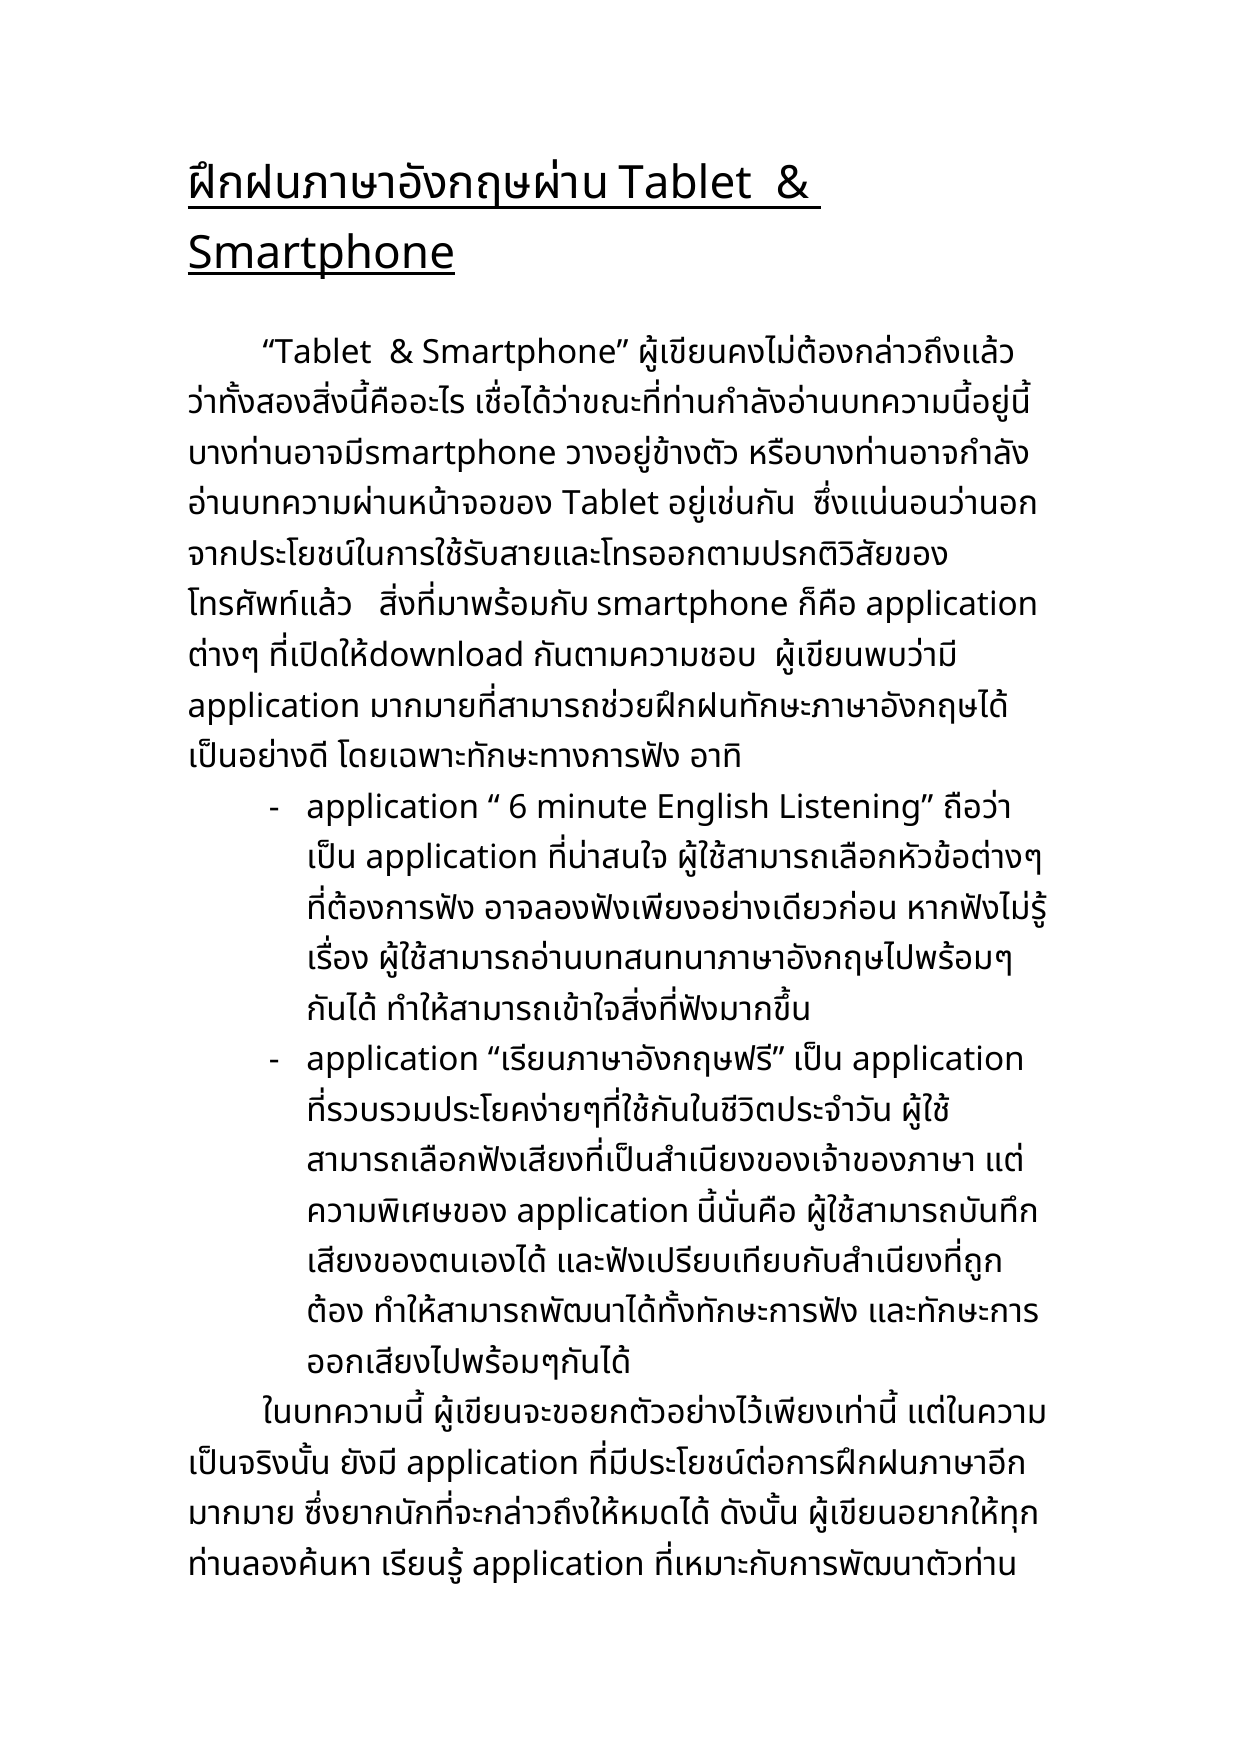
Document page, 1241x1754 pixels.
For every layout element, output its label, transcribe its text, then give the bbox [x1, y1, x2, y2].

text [187, 1388, 1053, 1590]
text “Tablet & Smartphone” ผู้เขียนคงไม่ต้องกล่าวถึงแล้ว ว่าทั้งสองสิ่งนี้คืออะไร เชื่อได้ว่าขณะที่ท่านกำลังอ่านบทความนี้อยู่นี้ บางท่านอาจมีsmartphone วางอยู่ข้างตัว หรือบางท่านอาจกำลังอ่านบทความผ่านหน้าจอของ Tablet อยู่เช่นกัน ซึ่งแน่นอนว่านอกจากประโยชน์ในการใช้รับสายและโทรออกตามปรกติวิสัยของโทรศัพท์แล้ว สิ่งที่มาพร้อมกับsmartphone ก็คือ application ต่างๆ ที่เปิดให้download กันตามความชอบ ผู้เขียนพบว่ามี application มากมายที่สามารถช่วยฝึกฝนทักษะภาษาอังกฤษได้เป็นอย่างดี โดยเฉพาะทักษะทางการฟัง อาทิ [187, 327, 1053, 782]
list application “ 6 minute English Listening” ถือว่าเป็น application ที่น่าสนใจ ผู้ใช้สามารถเลือกหัวข้อต่างๆที่ต้องการฟัง อาจลองฟังเพียงอย่างเดียวก่อน หากฟังไม่รู้เรื่อง ผู้ใช้สามารถอ่านบทสนทนาภาษาอังกฤษไปพร้อมๆกันได้ ทำให้สามารถเข้าใจสิ่งที่ฟังมากขึ้น [269, 782, 1053, 1035]
list application “เรียนภาษาอังกฤษฟรี” เป็น application ที่รวบรวมประโยคง่ายๆที่ใช้กันในชีวิตประจำวัน ผู้ใช้สามารถเลือกฟังเสียงที่เป็นสำเนียงของเจ้าของภาษา แต่ความพิเศษของ applicationนี้นั่นคือ ผู้ใช้สามารถบันทึกเสียงของตนเองได้ และฟังเปรียบเทียบกับสำเนียงที่ถูกต้อง ทำให้สามารถพัฒนาได้ทั้งทักษะการฟัง และทักษะการออกเสียงไปพร้อมๆกันได้ [269, 1035, 1053, 1388]
text ฝึกฝนภาษาอังกฤษผ่านTablet & Smartphone [187, 150, 1053, 282]
